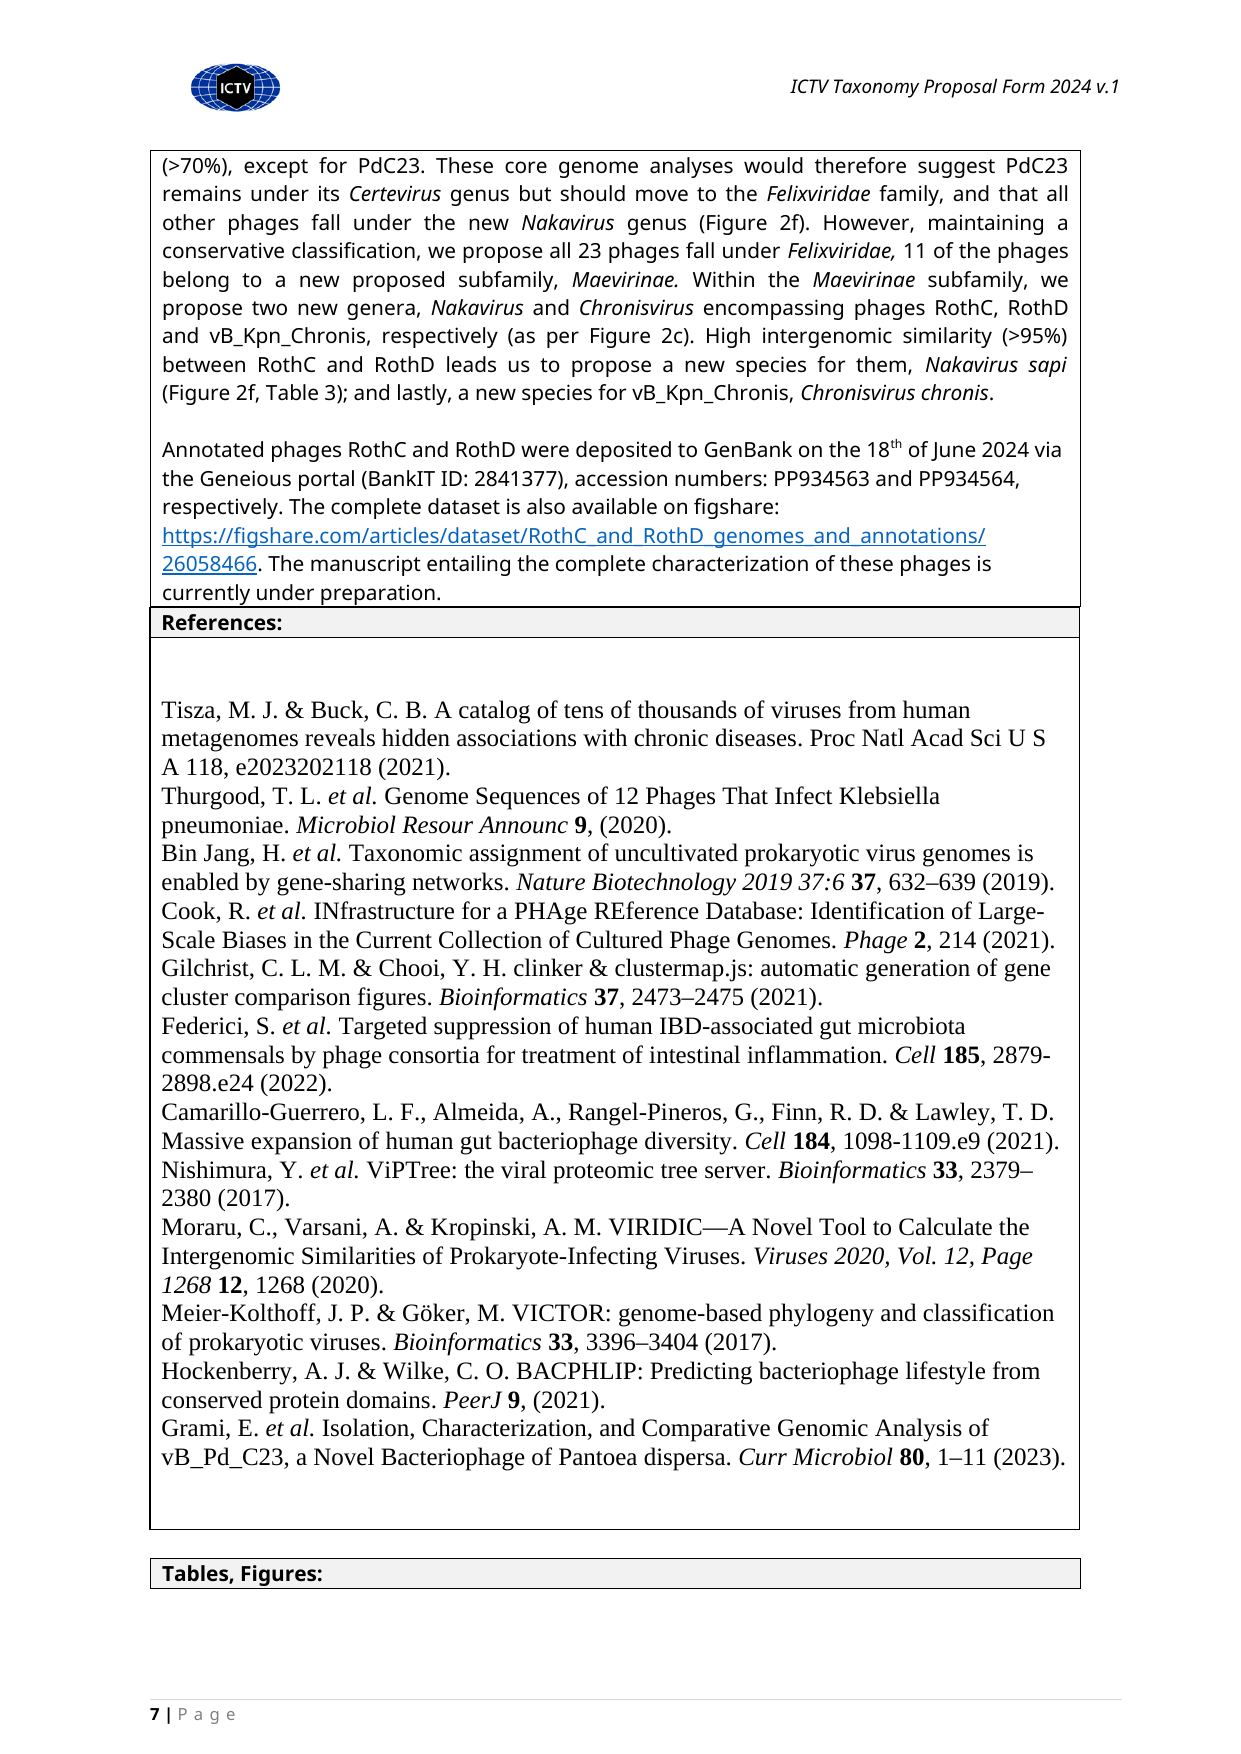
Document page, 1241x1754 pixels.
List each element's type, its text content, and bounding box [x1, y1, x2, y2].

picture [190, 56, 282, 113]
table_header References: [151, 608, 1079, 637]
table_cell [151, 151, 1080, 606]
table_cell [151, 638, 1079, 1528]
table_header Tables, Figures: [151, 1559, 1080, 1588]
